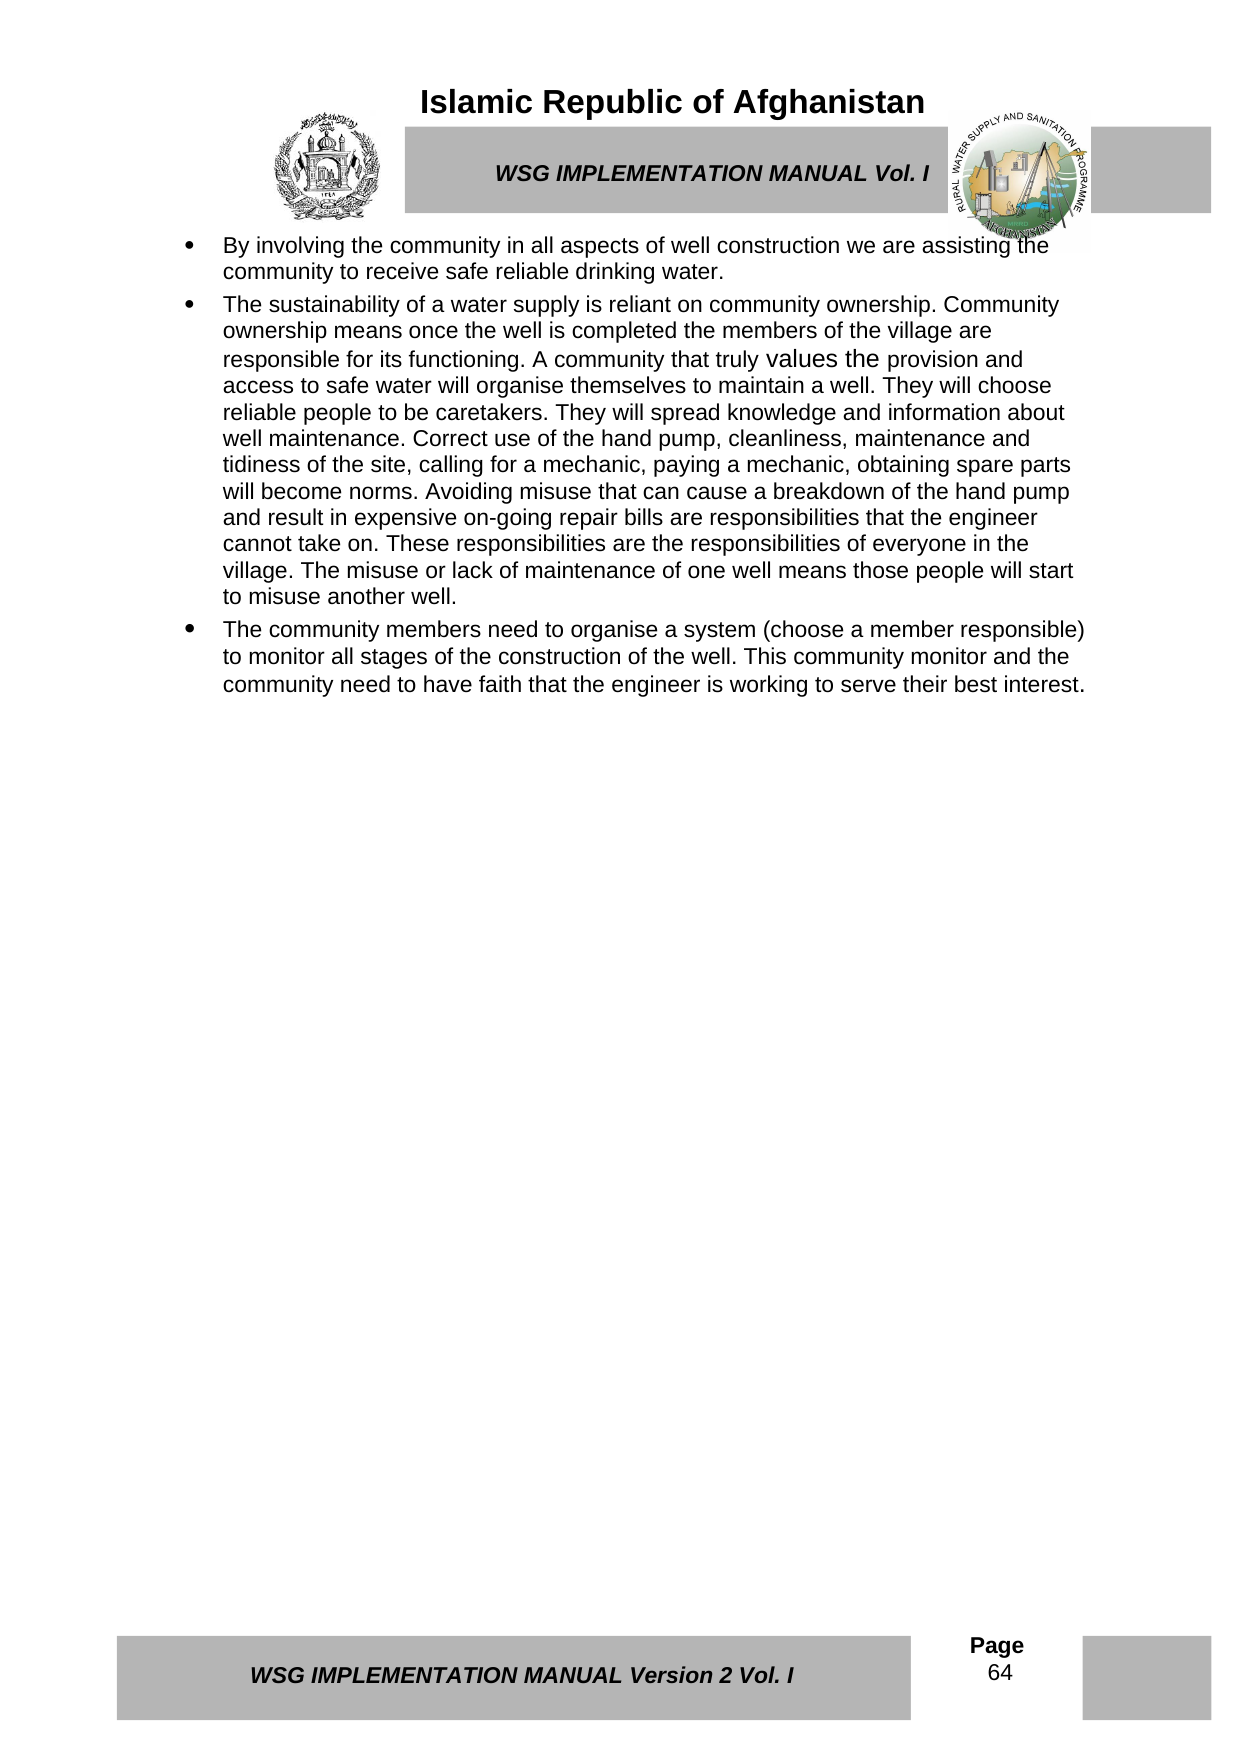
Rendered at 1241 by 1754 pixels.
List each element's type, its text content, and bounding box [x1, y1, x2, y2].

picture [948, 110, 1091, 253]
list The sustainability of a water supply is reliant on community ownership. Community ownership means once the well is completed the members of the village are responsible for its functioning. A community that truly values the provision and access to safe water will organise themselves to maintain a well. They will choose reliable people to be caretakers. They will spread knowledge and information about well maintenance. Correct use of the hand pump, cleanliness, maintenance and tidiness of the site, calling for a mechanic, paying a mechanic, obtaining spare parts will become norms. Avoiding misuse that can cause a breakdown of the hand pump and result in expensive on-going repair bills are responsibilities that the engineer cannot take on. These responsibilities are the responsibilities of everyone in the village. The misuse or lack of maintenance of one well means those people will start to misuse another well. [185, 291, 1090, 609]
list By involving the community in all aspects of well construction we are assisting the community to receive safe reliable drinking water. [185, 232, 1090, 284]
list The community members need to organise a system (choose a member responsible) to monitor all stages of the construction of the well. This community monitor and the community need to have faith that the engineer is working to serve their best interest. [185, 616, 1090, 698]
picture [273, 110, 384, 223]
